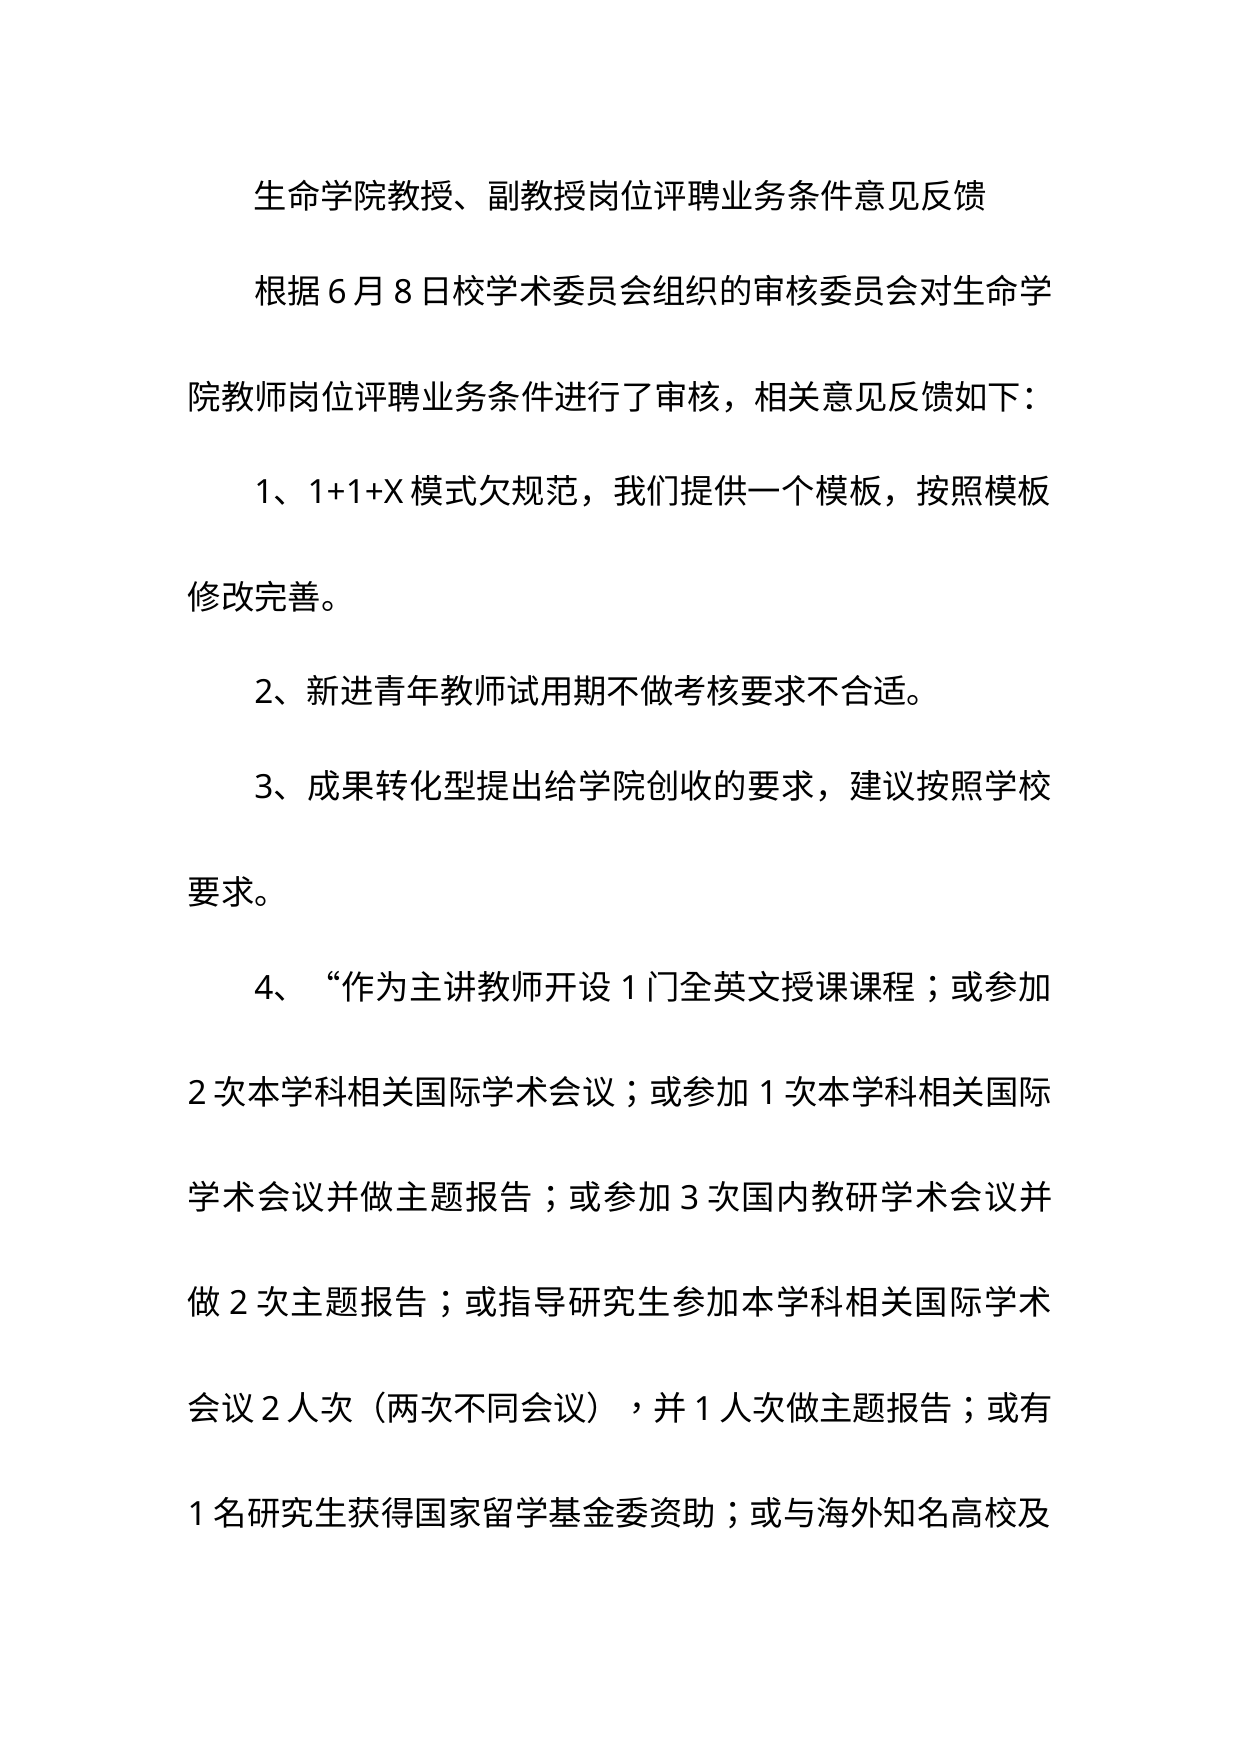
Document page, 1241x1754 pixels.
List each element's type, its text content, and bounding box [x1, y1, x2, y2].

text 1、1+1+X模式欠规范，我们提供一个模板，按照模板修改完善。 [187, 457, 1053, 627]
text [187, 952, 1053, 1543]
text 3、成果转化型提出给学院创收的要求，建议按照学校要求。 [187, 752, 1053, 922]
text 生命学院教授、副教授岗位评聘业务条件意见反馈 [187, 162, 1053, 227]
text 根据6月8日校学术委员会组织的审核委员会对生命学院教师岗位评聘业务条件进行了审核，相关意见反馈如下： [187, 257, 1053, 427]
text 2、新进青年教师试用期不做考核要求不合适。 [187, 657, 1053, 722]
